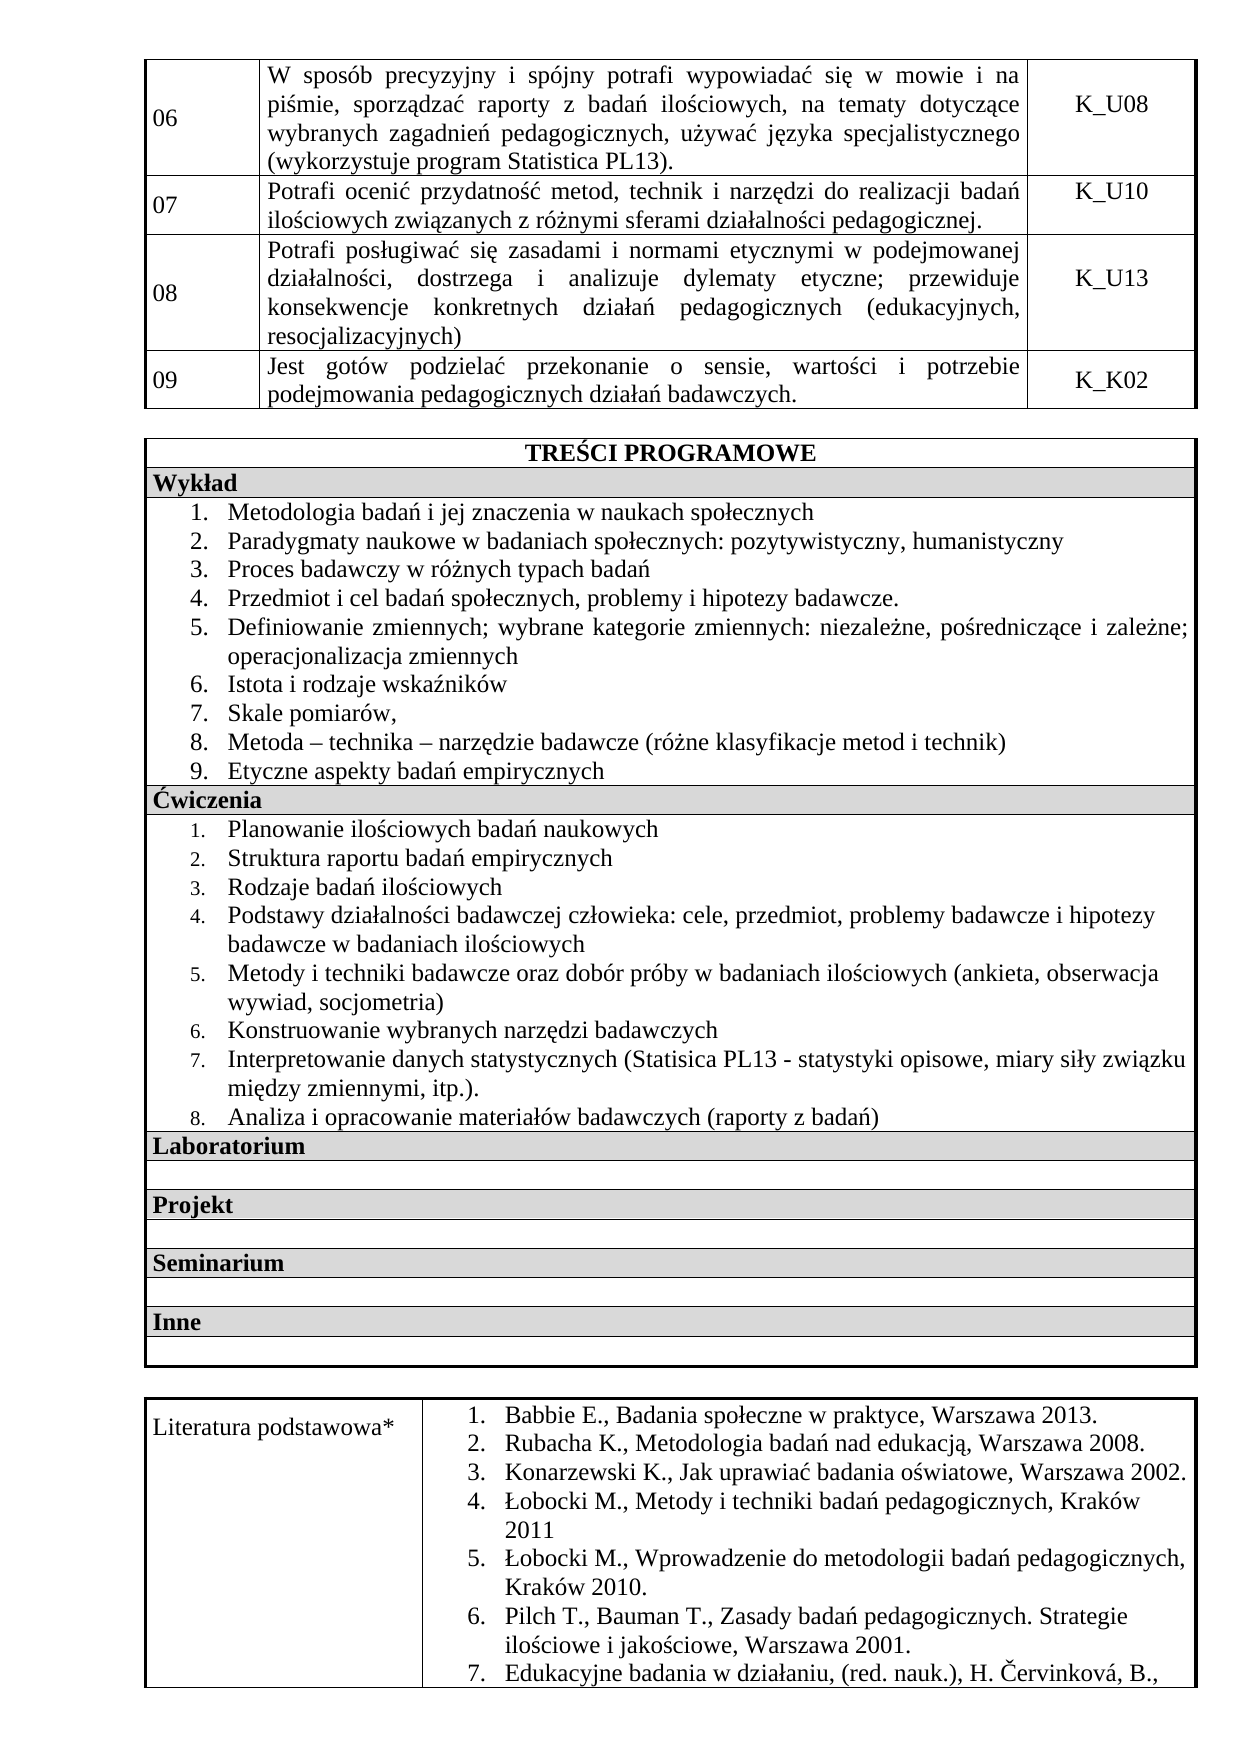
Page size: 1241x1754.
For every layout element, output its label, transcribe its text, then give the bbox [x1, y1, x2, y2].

table_cell Potrafi ocenić przydatność metod, technik i narzędzi do realizacji badań ilościowych związanych z różnymi sferami działalności pedagogicznej. [260, 176, 1027, 234]
table_cell 08 [147, 235, 259, 350]
table_cell Metodologia badań i jej znaczenia w naukach społecznych Paradygmaty naukowe w badaniach społecznych: pozytywistyczny, humanistyczny Proces badawczy w różnych typach badań Przedmiot i cel badań społecznych, problemy i hipotezy badawcze. Definiowanie zmiennych; wybrane kategorie zmiennych: niezależne, pośredniczące i zależne; operacjonalizacja zmiennych Istota i rodzaje wskaźników Skale pomiarów, Metoda – technika – narzędzie badawcze (różne klasyfikacje metod i technik) Etyczne aspekty badań empirycznych [147, 498, 1194, 784]
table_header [147, 1400, 422, 1687]
table_cell W sposób precyzyjny i spójny potrafi wypowiadać się w mowie i na piśmie, sporządzać raporty z badań ilościowych, na tematy dotyczące wybranych zagadnień pedagogicznych, używać języka specjalistycznego (wykorzystuje program Statistica PL13). [260, 60, 1027, 175]
table_cell [147, 1278, 1194, 1306]
table_cell Potrafi posługiwać się zasadami i normami etycznymi w podejmowanej działalności, dostrzega i analizuje dylematy etyczne; przewiduje konsekwencje konkretnych działań pedagogicznych (edukacyjnych, resocjalizacyjnych) [260, 235, 1027, 350]
table_cell Planowanie ilościowych badań naukowych Struktura raportu badań empirycznych Rodzaje badań ilościowych Podstawy działalności badawczej człowieka: cele, przedmiot, problemy badawcze i hipotezy badawcze w badaniach ilościowych Metody i techniki badawcze oraz dobór próby w badaniach ilościowych (ankieta, obserwacja wywiad, socjometria) Konstruowanie wybranych narzędzi badawczych Interpretowanie danych statystycznych (Statisica PL13 - statystyki opisowe, miary siły związku między zmiennymi, itp.). Analiza i opracowanie materiałów badawczych (raporty z badań) [147, 815, 1194, 1131]
table_cell Laboratorium [147, 1132, 1194, 1160]
table_cell 09 [147, 351, 259, 408]
table_cell [147, 1337, 1194, 1365]
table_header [423, 1400, 1194, 1687]
table_cell 06 [147, 60, 259, 175]
table_header TREŚCI PROGRAMOWE [147, 439, 1194, 467]
table_cell [147, 1220, 1194, 1248]
table_cell Ćwiczenia [147, 786, 1194, 814]
table_cell K_U10 [1028, 176, 1194, 234]
table_cell K_K02 [1028, 351, 1194, 408]
table_cell Jest gotów podzielać przekonanie o sensie, wartości i potrzebie podejmowania pedagogicznych działań badawczych. [260, 351, 1027, 408]
table_cell Inne [147, 1307, 1194, 1336]
table_cell [147, 1161, 1194, 1189]
table_cell Wykład [147, 468, 1194, 497]
table_cell Projekt [147, 1190, 1194, 1218]
table_cell Seminarium [147, 1249, 1194, 1277]
table_cell K_U13 [1028, 235, 1194, 350]
table_cell K_U08 [1028, 60, 1194, 175]
table_cell 07 [147, 176, 259, 234]
